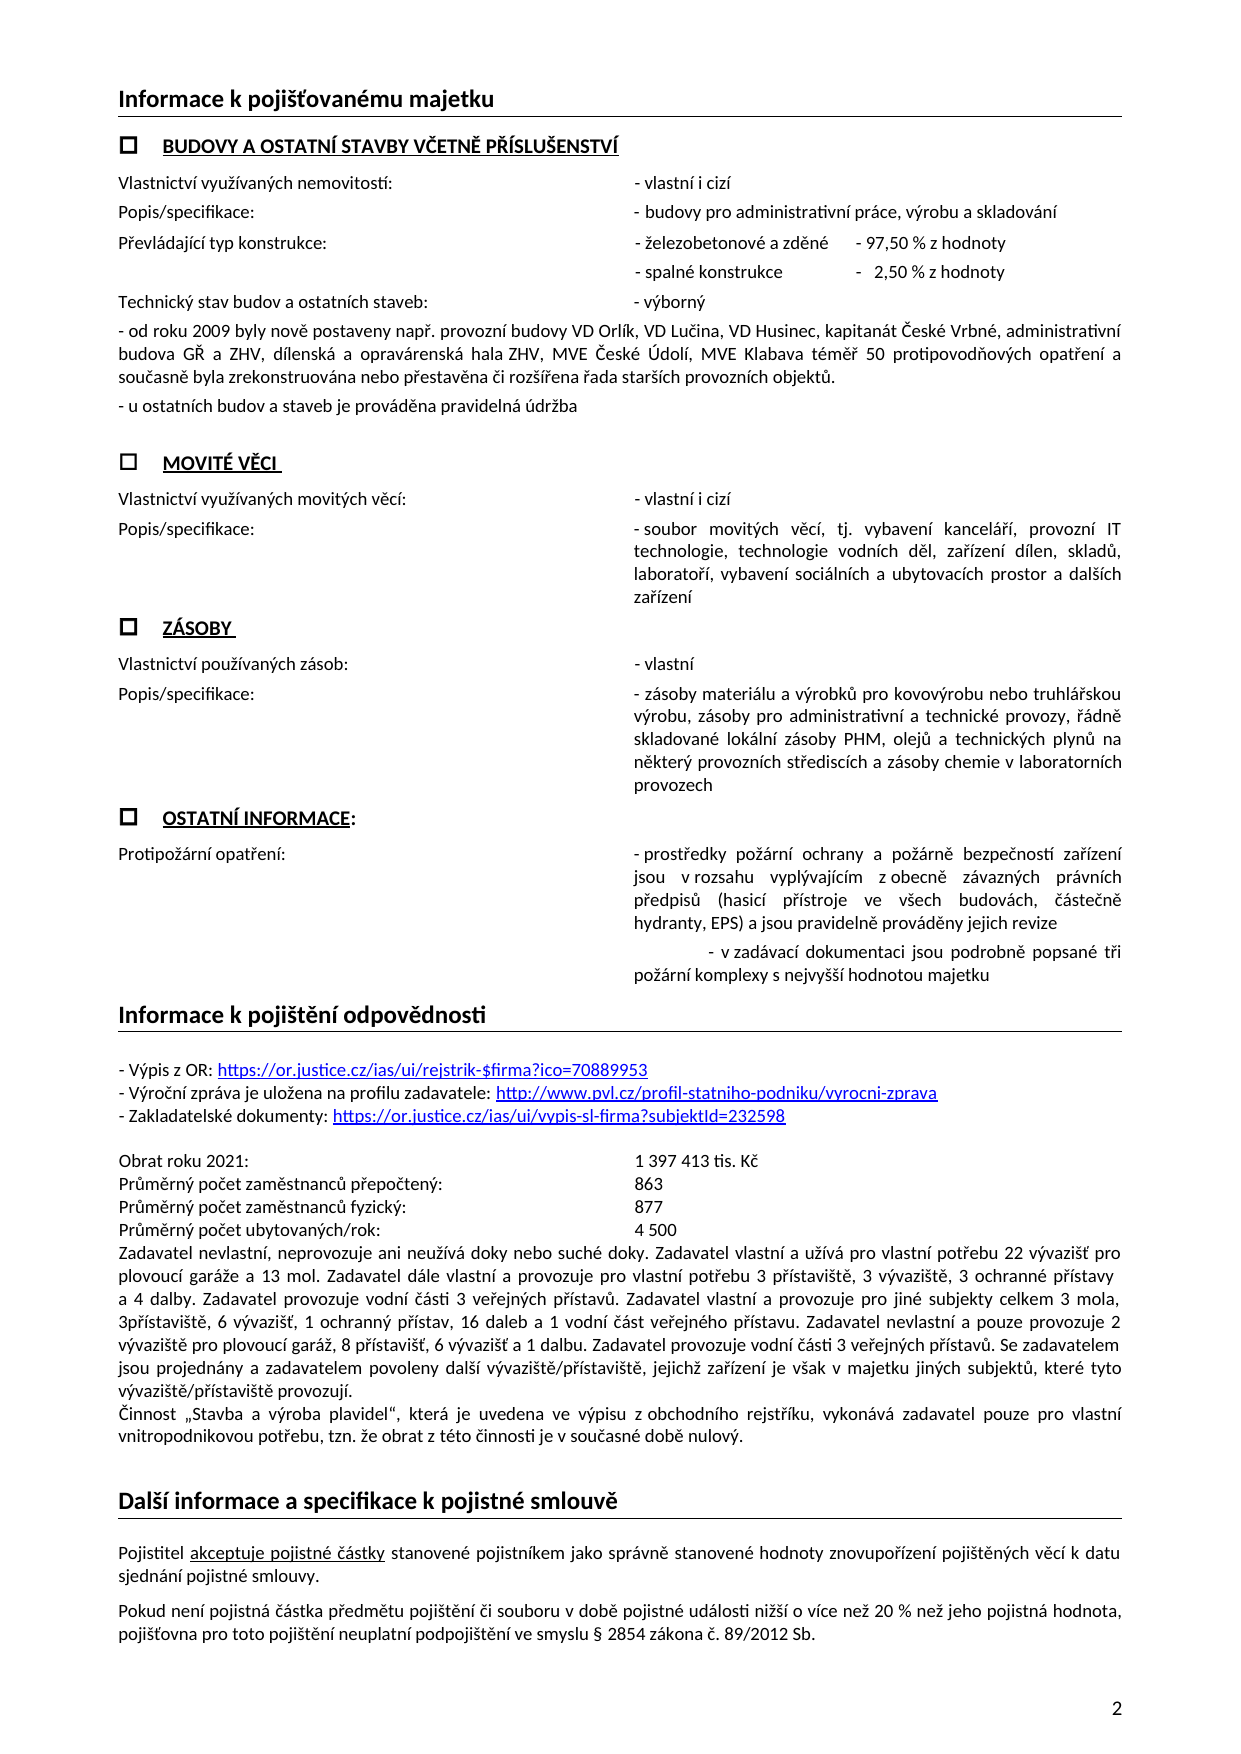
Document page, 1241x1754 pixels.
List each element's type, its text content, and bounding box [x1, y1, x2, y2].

text Popis/specifikace: - soubor movitých věcí, tj. vybavení kanceláří, provozní IT technologie, technologie vodních děl, zařízení dílen, skladů, laboratoří, vybavení sociálních a ubytovacích prostor a dalších zařízení [118, 517, 1122, 608]
text Protipožární opatření: - prostředky požární ochrany a požárně bezpečností zařízení jsou v rozsahu vyplývajícím z obecně závazných právních předpisů (hasicí přístroje ve všech budovách, částečně hydranty, EPS) a jsou pravidelně prováděny jejich revize [118, 843, 1122, 934]
text Převládající typ konstrukce: - železobetonové a zděné - 97,50 % z hodnoty [118, 231, 1122, 254]
subtitle Další informace a specifikace k pojistné smlouvě [118, 1485, 1122, 1518]
text - spalné konstrukce - 2,50 % z hodnoty [118, 261, 1122, 283]
text Vlastnictví používaných zásob: - vlastní [118, 653, 1122, 676]
text Vlastnictví využívaných movitých věcí: - vlastní i cizí [118, 488, 1122, 511]
subtitle Informace k pojištění odpovědnosti [118, 999, 1122, 1031]
text Popis/specifikace: - budovy pro administrativní práce, výrobu a skladování [118, 200, 1122, 223]
text Technický stav budov a ostatních staveb: - výborný [118, 290, 1122, 313]
text - od roku 2009 byly nově postaveny např. provozní budovy VD Orlík, VD Lučina, VD Husinec, kapitanát České Vrbné, administrativní budova GŘ a ZHV, dílenská a opravárenská hala ZHV, MVE České Údolí, MVE Klabava téměř 50 protipovodňových opatření a současně byla zrekonstruována nebo přestavěna či rozšířena řada starších provozních objektů. [118, 319, 1122, 388]
list ZÁSOBY [118, 615, 1122, 640]
text Vlastnictví využívaných nemovitostí: - vlastní i cizí [118, 171, 1122, 194]
text Pojistitel akceptuje pojistné částky stanovené pojistníkem jako správně stanovené hodnoty znovupořízení pojištěných věcí k datu sjednání pojistné smlouvy. [118, 1541, 1122, 1587]
text - Zakladatelské dokumenty: https://or.justice.cz/ias/ui/vypis-sl-firma?subjektId=232598 [119, 1104, 1122, 1127]
text - u ostatních budov a staveb je prováděna pravidelná údržba [118, 394, 1122, 417]
subtitle Informace k pojišťovanému majetku [118, 83, 1122, 116]
list Ostatní INFORMACE: [118, 805, 1122, 830]
text Činnost „Stavba a výroba plavidel“, která je uvedena ve výpisu z obchodního rejstříku, vykonává zadavatel pouze pro vlastní vnitropodnikovou potřebu, tzn. že obrat z této činnosti je v současné době nulový. [118, 1402, 1122, 1447]
text Průměrný počet zaměstnanců přepočtený: 863 [119, 1172, 1122, 1195]
list budovy a ostatní stavby včetně příslušenství [118, 133, 1122, 158]
text Průměrný počet zaměstnanců fyzický: 877 [119, 1195, 1122, 1218]
text Zadavatel nevlastní, neprovozuje ani neužívá doky nebo suché doky. Zadavatel vlastní a užívá pro vlastní potřebu 22 vývazišť pro plovoucí garáže a 13 mol. Zadavatel dále vlastní a provozuje pro vlastní potřebu 3 přístaviště, 3 vývaziště, 3 ochranné přístavy a 4 dalby. Zadavatel provozuje vodní části 3 veřejných přístavů. Zadavatel vlastní a provozuje pro jiné subjekty celkem 3 mola, 3přístaviště, 6 vývazišť, 1 ochranný přístav, 16 daleb a 1 vodní část veřejného přístavu. Zadavatel nevlastní a pouze provozuje 2 vývaziště pro plovoucí garáž, 8 přístavišť, 6 vývazišť a 1 dalbu. Zadavatel provozuje vodní části 3 veřejných přístavů. Se zadavatelem jsou projednány a zadavatelem povoleny další vývaziště/přístaviště, jejichž zařízení je však v majetku jiných subjektů, které tyto vývaziště/přístaviště provozují. [118, 1241, 1122, 1402]
text Pokud není pojistná částka předmětu pojištění či souboru v době pojistné události nižší o více než 20 % než jeho pojistná hodnota, pojišťovna pro toto pojištění neuplatní podpojištění ve smyslu § 2854 zákona č. 89/2012 Sb. [118, 1600, 1122, 1646]
text Obrat roku 2021: 1 397 413 tis. Kč [119, 1149, 1122, 1172]
text Průměrný počet ubytovaných/rok: 4 500 [119, 1218, 1122, 1241]
text - Výroční zpráva je uložena na profilu zadavatele: http://www.pvl.cz/profil-statniho-podniku/vyrocni-zprava [119, 1081, 1122, 1104]
list Movité věci [118, 450, 1122, 475]
text - Výpis z OR: https://or.justice.cz/ias/ui/rejstrik-$firma?ico=70889953 [119, 1058, 1122, 1081]
text Popis/specifikace: - zásoby materiálu a výrobků pro kovovýrobu nebo truhlářskou výrobu, zásoby pro administrativní a technické provozy, řádně skladované lokální zásoby PHM, olejů a technických plynů na některý provozních střediscích a zásoby chemie v laboratorních provozech [118, 682, 1122, 796]
text - v zadávací dokumentaci jsou podrobně popsané tři požární komplexy s nejvyšší hodnotou majetku [634, 941, 1122, 986]
